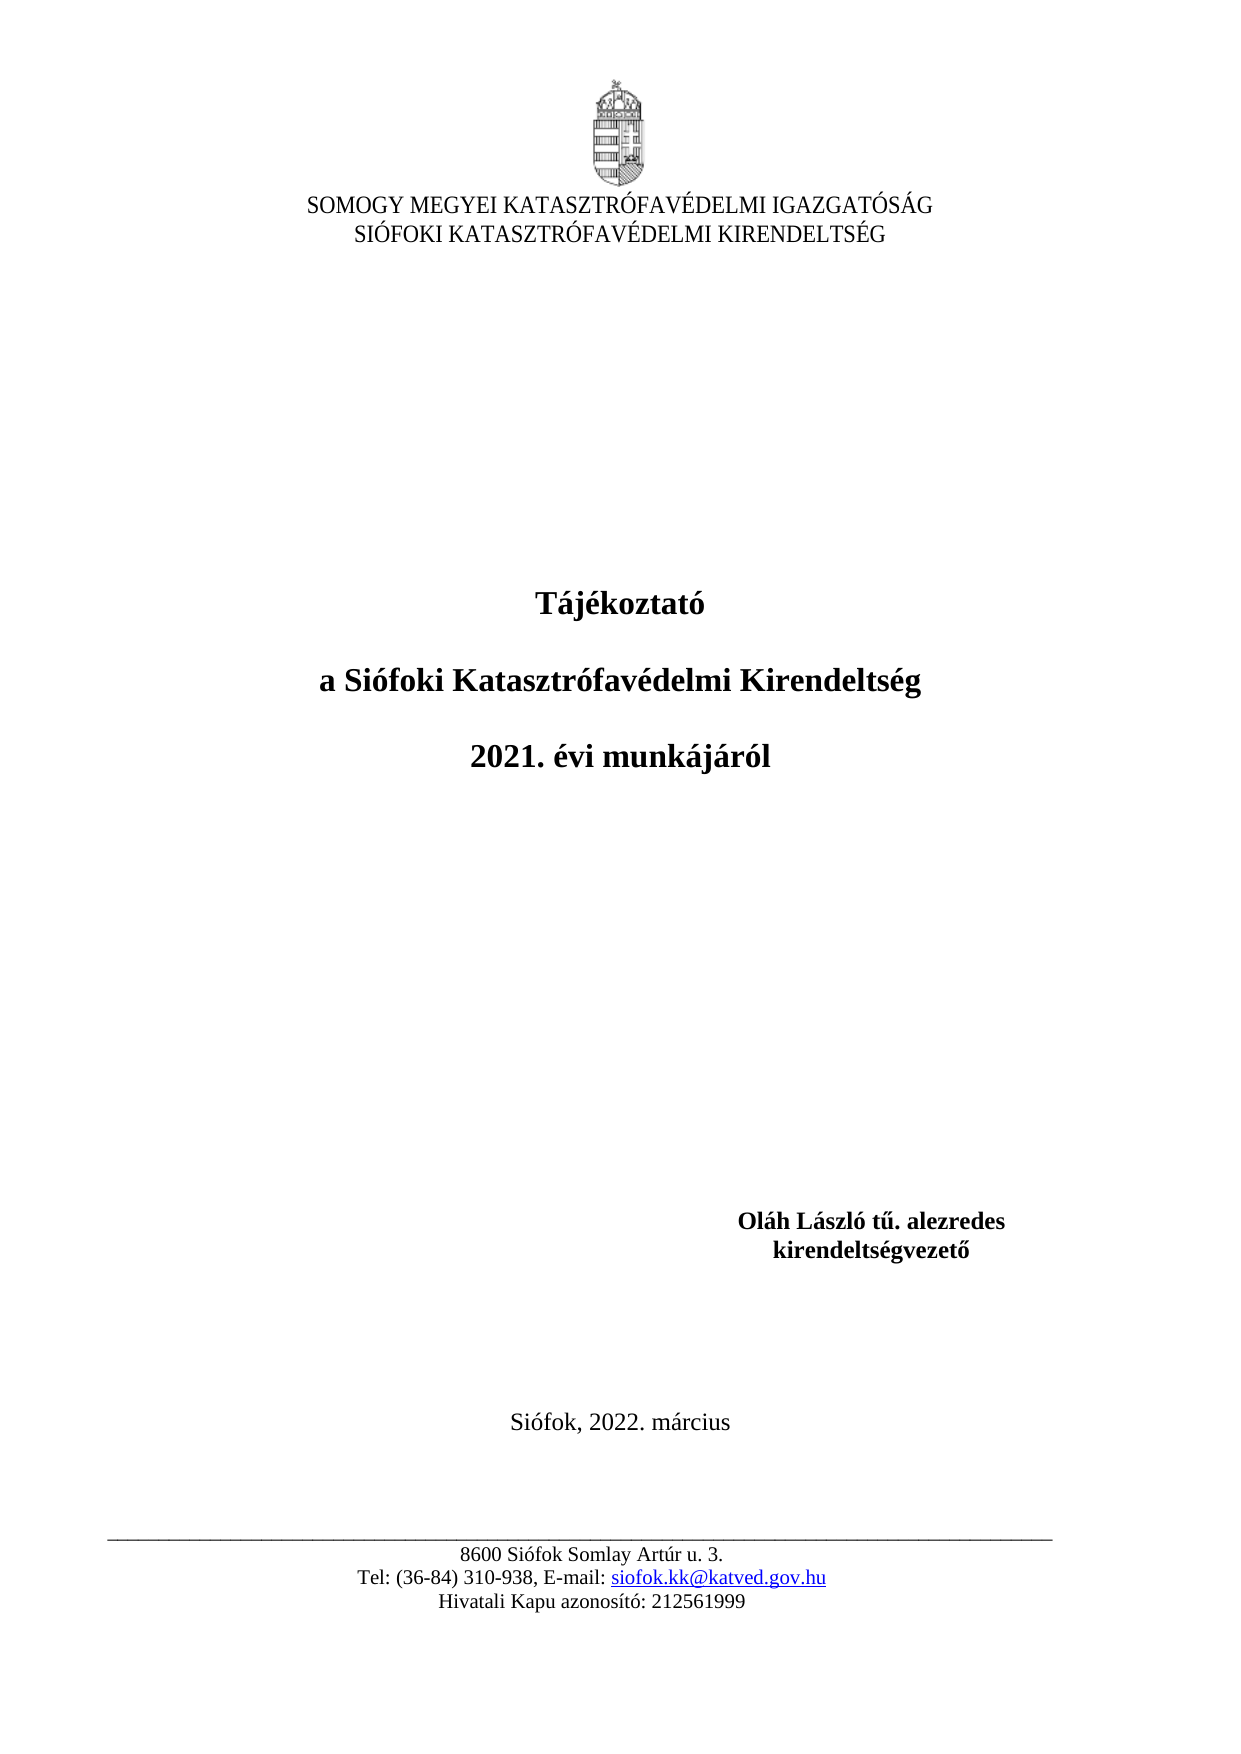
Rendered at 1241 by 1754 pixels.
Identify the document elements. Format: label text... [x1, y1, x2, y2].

text a Siófoki Katasztrófavédelmi Kirendeltség [118, 660, 1122, 698]
text 2021. évi munkájáról [118, 737, 1122, 775]
text Siófok, 2022. március [118, 1407, 1122, 1436]
picture [151, 73, 1090, 191]
text kirendeltségvezető [118, 1235, 1122, 1264]
text Oláh László tű. alezredes [118, 1206, 1122, 1235]
text Tájékoztató [118, 583, 1122, 622]
